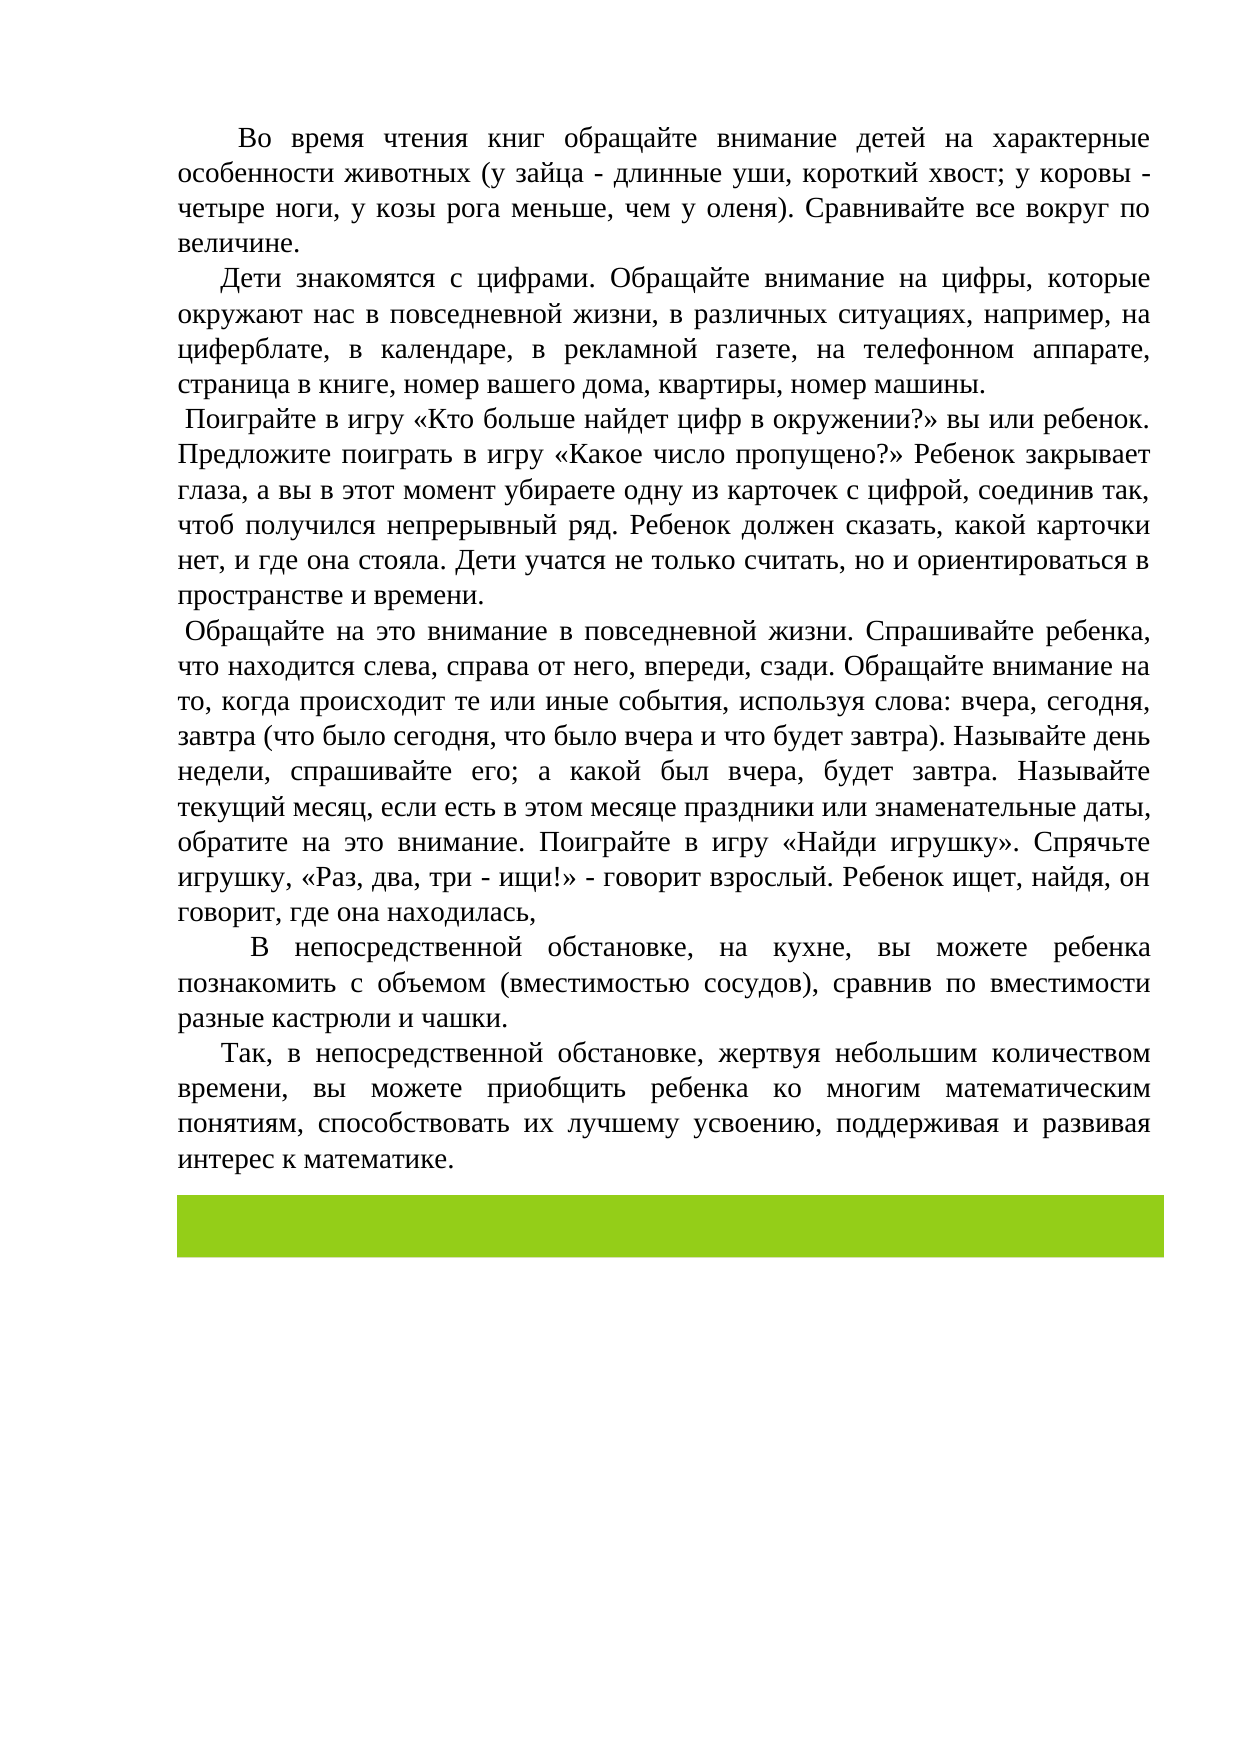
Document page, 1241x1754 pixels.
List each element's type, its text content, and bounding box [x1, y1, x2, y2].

text Обращайте на это внимание в повседневной жизни. Спрашивайте ребенка, что находится слева, справа от него, впереди, сзади. Обращайте внимание на то, когда происходит те или иные события, используя слова: вчера, сегодня, завтра (что было сегодня, что было вчера и что будет завтра). Называйте день недели, спрашивайте его; а какой был вчера, будет завтра. Называйте текущий месяц, если есть в этом месяце праздники или знаменательные даты, обратите на это внимание. Поиграйте в игру «Найди игрушку». Спрячьте игрушку, «Раз, два, три - ищи!» - говорит взрослый. Ребенок ищет, найдя, он говорит, где она находилась, [177, 611, 1152, 928]
text Во время чтения книг обращайте внимание детей на характерные особенности животных (у зайца - длинные уши, короткий хвост; у коровы - четыре ноги, у козы рога меньше, чем у оленя). Сравнивайте все вокруг по величине. [177, 118, 1152, 259]
text Поиграйте в игру «Кто больше найдет цифр в окружении?» вы или ребенок. Предложите поиграть в игру «Какое число пропущено?» Ребенок закрывает глаза, а вы в этот момент убираете одну из карточек с цифрой, соединив так, чтоб получился непрерывный ряд. Ребенок должен сказать, какой карточки нет, и где она стояла. Дети учатся не только считать, но и ориентироваться в пространстве и времени. [177, 400, 1152, 611]
text В непосредственной обстановке, на кухне, вы можете ребенка познакомить с объемом (вместимостью сосудов), сравнив по вместимости разные кастрюли и чашки. [177, 928, 1152, 1033]
text Так, в непосредственной обстановке, жертвуя небольшим количеством времени, вы можете приобщить ребенка ко многим математическим понятиям, способствовать их лучшему усвоению, поддерживая и развивая интерес к математике. [177, 1033, 1152, 1174]
text Дети знакомятся с цифрами. Обращайте внимание на цифры, которые окружают нас в повседневной жизни, в различных ситуациях, например, на циферблате, в календаре, в рекламной газете, на телефонном аппарате, страница в книге, номер вашего дома, квартиры, номер машины. [177, 259, 1152, 400]
